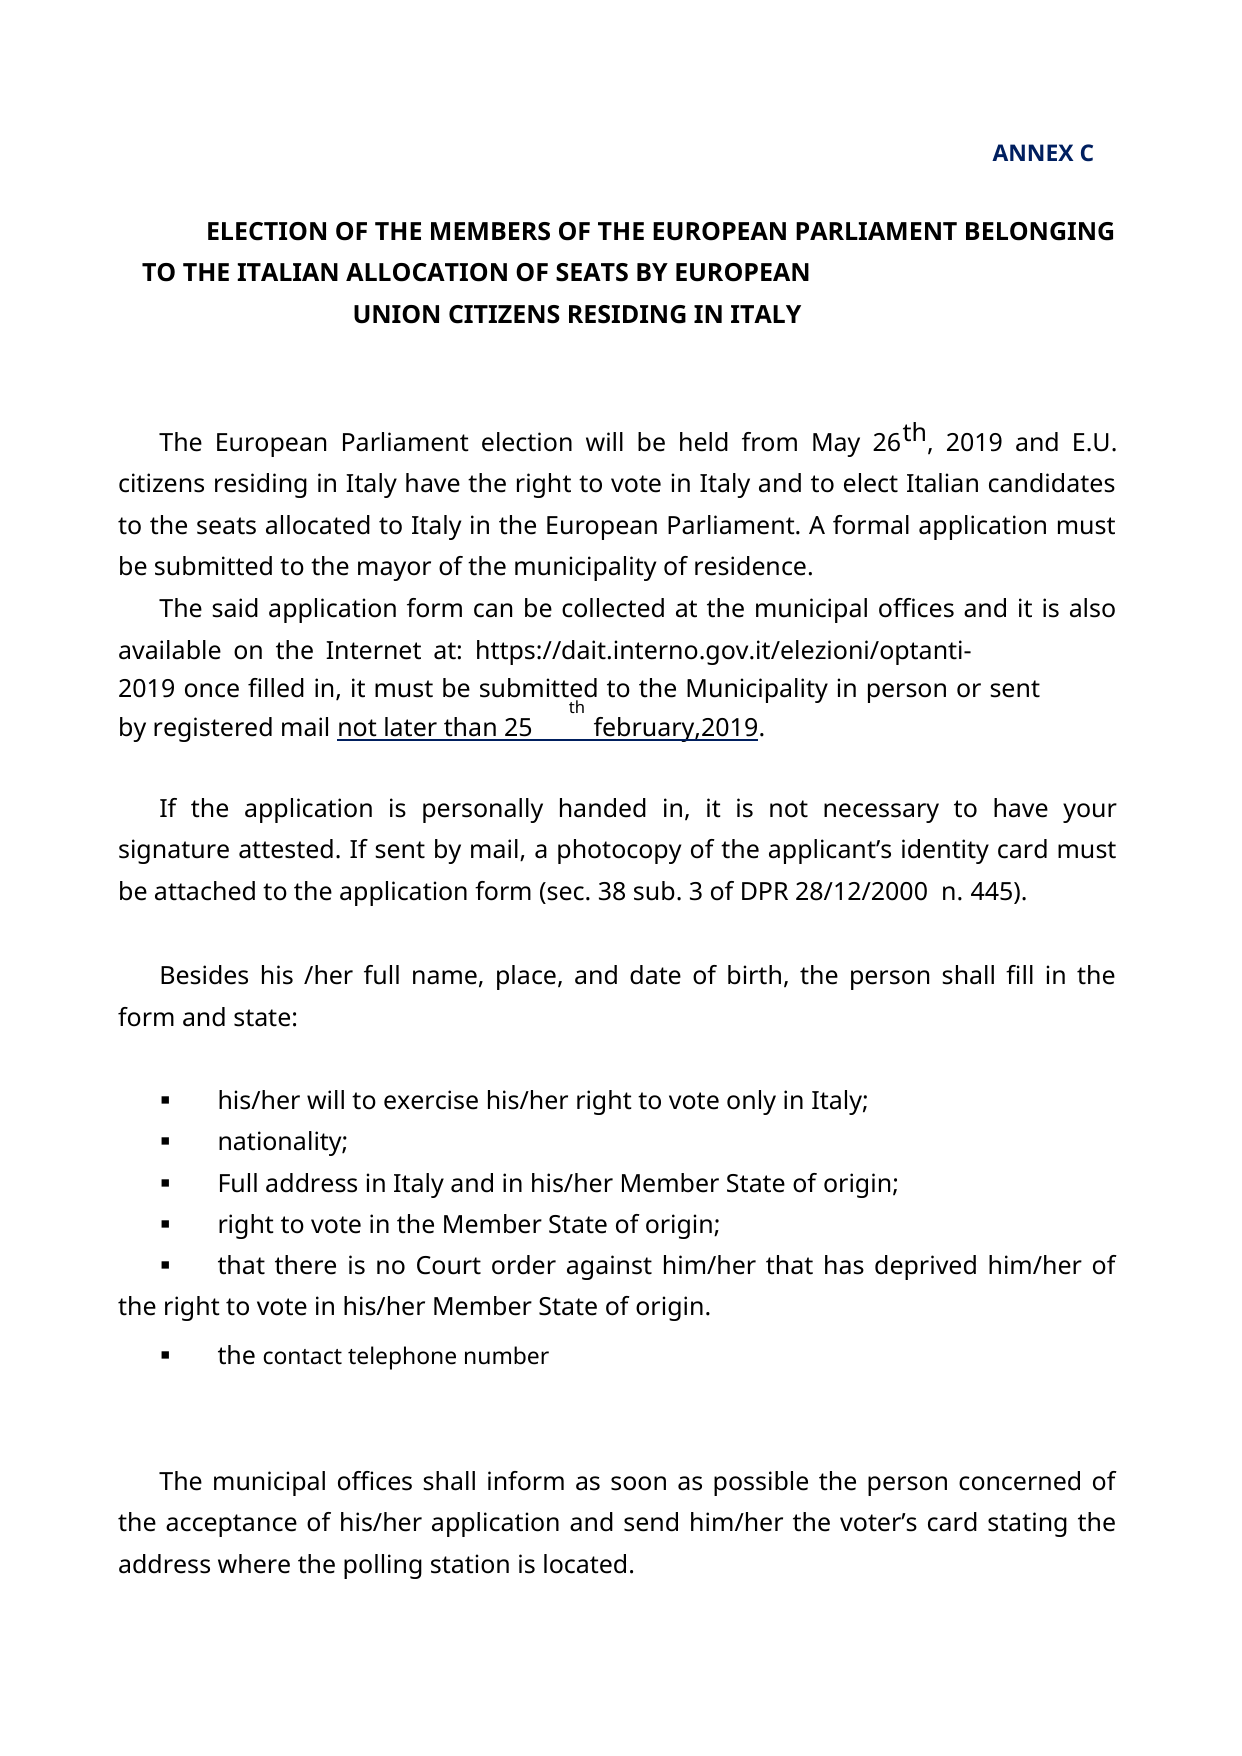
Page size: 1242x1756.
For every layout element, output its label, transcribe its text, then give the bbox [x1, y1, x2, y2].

list his/her will to exercise his/her right to vote only in Italy; [159, 1083, 1129, 1117]
text UNION CITIZENS RESIDING IN ITALY [352, 297, 1129, 331]
text The municipal offices shall inform as soon as possible the person concerned of the acceptance of his/her application and send him/her the voter’s card stating the address where the polling station is located. [118, 1463, 1117, 1580]
text The said application form can be collected at the municipal offices and it is also available on the Internet at: https://dait.interno.gov.it/elezioni/optanti- [118, 591, 1118, 666]
subtitle ELECTION OF THE MEMBERS OF THE EUROPEAN PARLIAMENT BELONGING TO THE ITALIAN ALLOCATION OF SEATS BY EUROPEAN [142, 214, 1129, 289]
list the contact telephone number [118, 1338, 1117, 1372]
text th [566, 703, 587, 717]
list nationality; [159, 1124, 1129, 1158]
list Full address in Italy and in his/her Member State of origin; [159, 1165, 1129, 1199]
text 2019 once filled in, it must be submitted to the Municipality in person or sent [118, 674, 1129, 703]
text If the application is personally handed in, it is not necessary to have your signature attested. If sent by mail, a photocopy of the applicant’s identity card must be attached to the application form (sec. 38 sub. 3 of DPR 28/12/2000 n. 445). [118, 791, 1118, 908]
text by registered mail not later than 25 february,2019. [118, 717, 1129, 742]
text The European Parliament election will be held from May 26th, 2019 and E.U. citizens residing in Italy have the right to vote in Italy and to elect Italian candidates to the seats allocated to Italy in the European Parliament. A formal application must be submitted to the mayor of the municipality of residence. [118, 414, 1118, 583]
list right to vote in the Member State of origin; [159, 1206, 1129, 1241]
text Besides his /her full name, place, and date of birth, the person shall fill in the form and state: [118, 958, 1117, 1033]
list that there is no Court order against him/her that has deprived him/her of the right to vote in his/her Member State of origin. [118, 1248, 1117, 1323]
